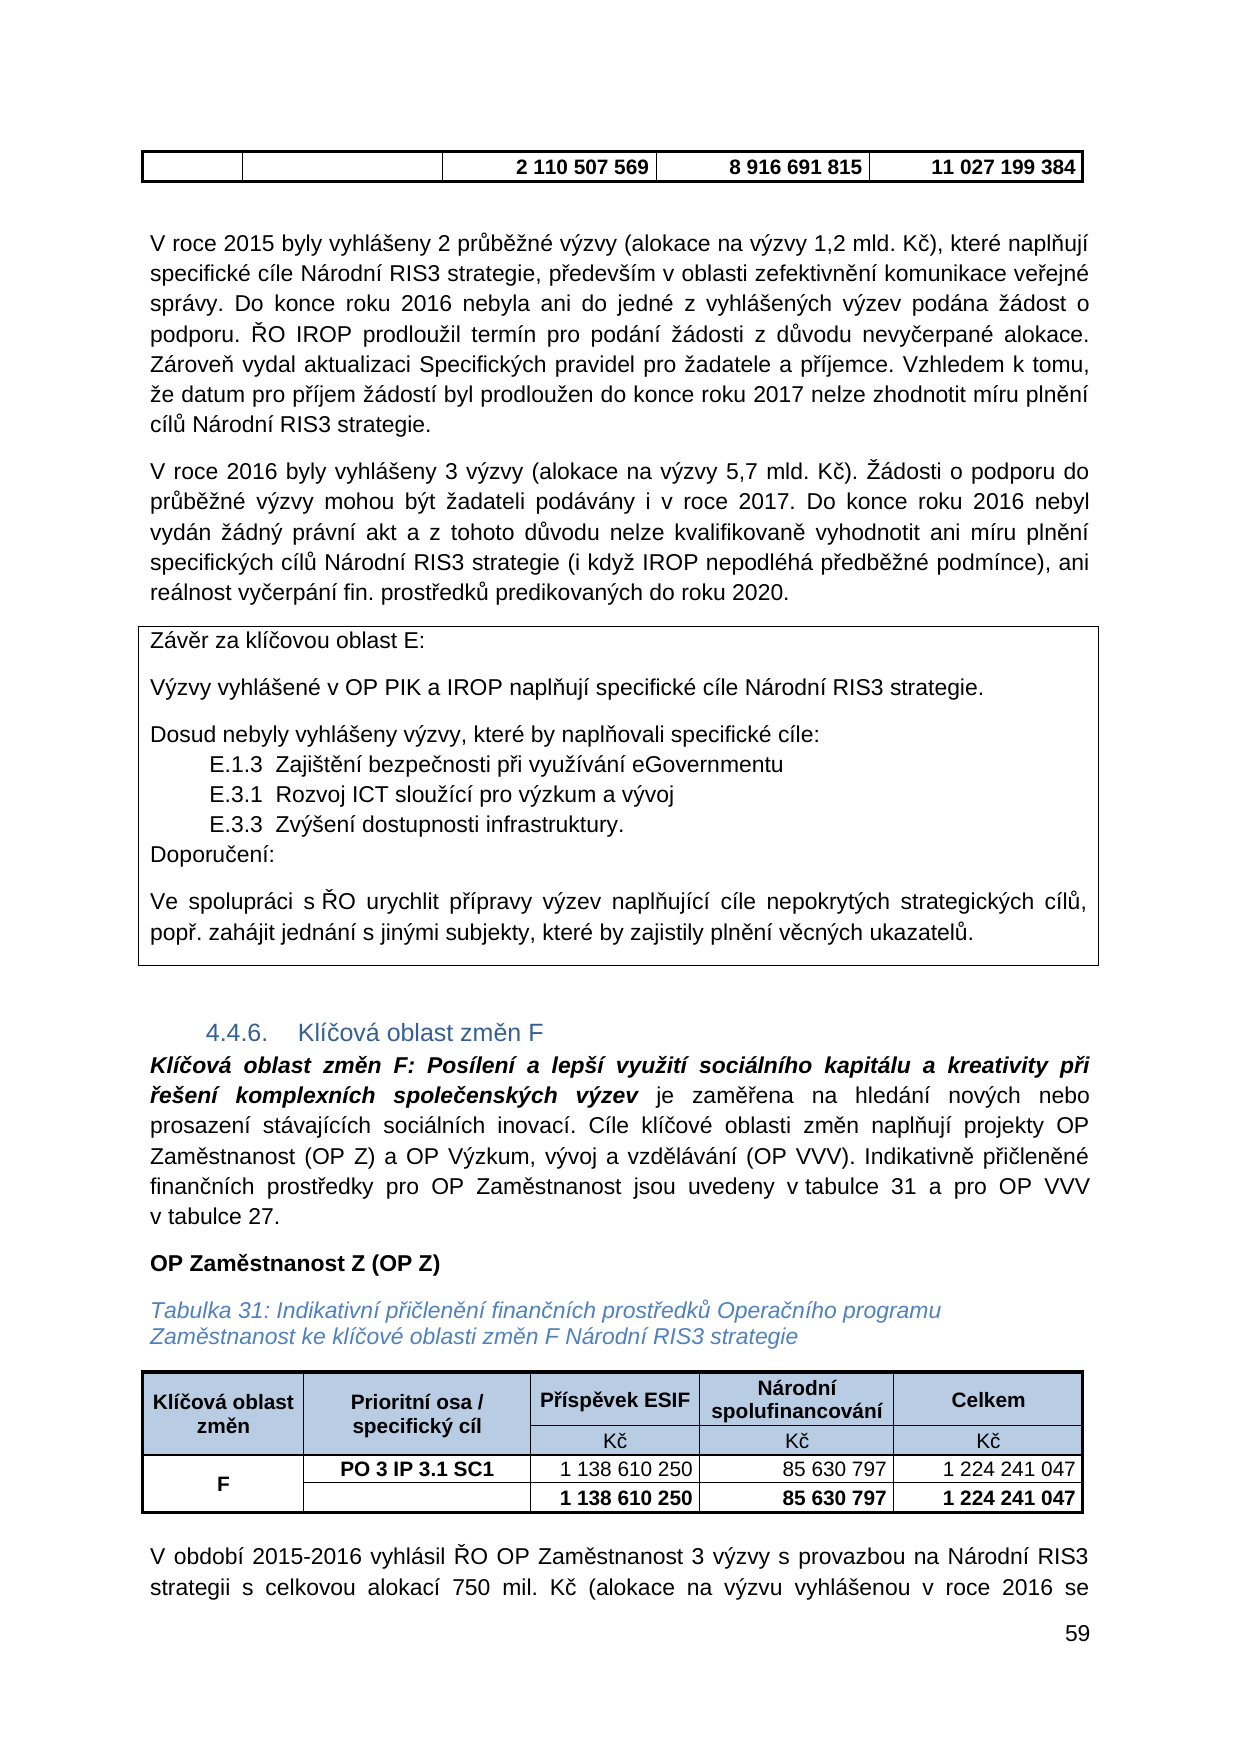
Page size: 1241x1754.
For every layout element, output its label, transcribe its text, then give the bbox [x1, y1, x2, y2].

table_header Prioritní osa / specifický cíl [304, 1374, 530, 1454]
table_cell 85 630 797 [700, 1483, 893, 1511]
text V roce 2015 byly vyhlášeny 2 průběžné výzvy (alokace na výzvy 1,2 mld. Kč), které naplňují specifické cíle Národní RIS3 strategie, především v oblasti zefektivnění komunikace veřejné správy. Do konce roku 2016 nebyla ani do jedné z vyhlášených výzev podána žádost o podporu. ŘO IROP prodloužil termín pro podání žádosti z důvodu nevyčerpané alokace. Zároveň vydal aktualizaci Specifických pravidel pro žadatele a příjemce. Vzhledem k tomu, že datum pro příjem žádostí byl prodloužen do konce roku 2017 nelze zhodnotit míru plnění cílů Národní RIS3 strategie. [150, 230, 1090, 438]
table_cell PO 3 IP 3.1 SC1 [304, 1456, 530, 1482]
table_cell F [144, 1456, 303, 1511]
table_header Národní spolufinancování [700, 1374, 893, 1425]
text Tabulka 31: Indikativní přičlenění finančních prostředků Operačního programu Zaměstnanost ke klíčové oblasti změn F Národní RIS3 strategie [150, 1297, 1090, 1349]
table_header Celkem [894, 1374, 1081, 1425]
table_cell Kč [531, 1426, 699, 1454]
table_header Klíčová oblast změn [144, 1374, 303, 1454]
table_cell 1 224 241 047 [894, 1456, 1081, 1482]
table_header Příspěvek ESIF [531, 1374, 699, 1425]
table_cell 1 224 241 047 [894, 1483, 1081, 1511]
subtitle Klíčová oblast změn F [268, 1017, 1090, 1046]
text OP Zaměstnanost Z (OP Z) [150, 1250, 1090, 1276]
table_cell Kč [700, 1426, 893, 1454]
table_cell 1 138 610 250 [531, 1483, 699, 1511]
table_cell 11 027 199 384 [870, 153, 1081, 180]
table_header Závěr za klíčovou oblast E: Výzvy vyhlášené v OP PIK a IROP naplňují specifické cíle Národní RIS3 strategie. Dosud nebyly vyhlášeny výzvy, které by naplňovali specifické cíle: E.1.3 Zajištění bezpečnosti při využívání eGovernmentu E.3.1 Rozvoj ICT sloužící pro výzkum a vývoj E.3.3 Zvýšení dostupnosti infrastruktury. Doporučení: Ve spolupráci s ŘO urychlit přípravy výzev naplňující cíle nepokrytých strategických cílů, popř. zahájit jednání s jinými subjekty, které by zajistily plnění věcných ukazatelů. [139, 627, 1098, 965]
table_cell [243, 153, 442, 180]
table_cell 85 630 797 [700, 1456, 893, 1482]
table_cell E [144, 153, 242, 180]
text Klíčová oblast změn F: Posílení a lepší využití sociálního kapitálu a kreativity při řešení komplexních společenských výzev je zaměřena na hledání nových nebo prosazení stávajících sociálních inovací. Cíle klíčové oblasti změn naplňují projekty OP Zaměstnanost (OP Z) a OP Výzkum, vývoj a vzdělávání (OP VVV). Indikativně přičleněné finančních prostředky pro OP Zaměstnanost jsou uvedeny v tabulce 31 a pro OP VVV v tabulce 27. [150, 1052, 1090, 1229]
table_cell [304, 1483, 530, 1511]
text V roce 2016 byly vyhlášeny 3 výzvy (alokace na výzvy 5,7 mld. Kč). Žádosti o podporu do průběžné výzvy mohou být žadateli podávány i v roce 2017. Do konce roku 2016 nebyl vydán žádný právní akt a z tohoto důvodu nelze kvalifikovaně vyhodnotit ani míru plnění specifických cílů Národní RIS3 strategie (i když IROP nepodléhá předběžné podmínce), ani reálnost vyčerpání fin. prostředků predikovaných do roku 2020. [150, 458, 1090, 605]
table_cell 8 916 691 815 [657, 153, 869, 180]
table_cell 2 110 507 569 [443, 153, 656, 180]
table_cell 1 138 610 250 [531, 1456, 699, 1482]
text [150, 1543, 1090, 1600]
table_cell Kč [894, 1426, 1081, 1454]
